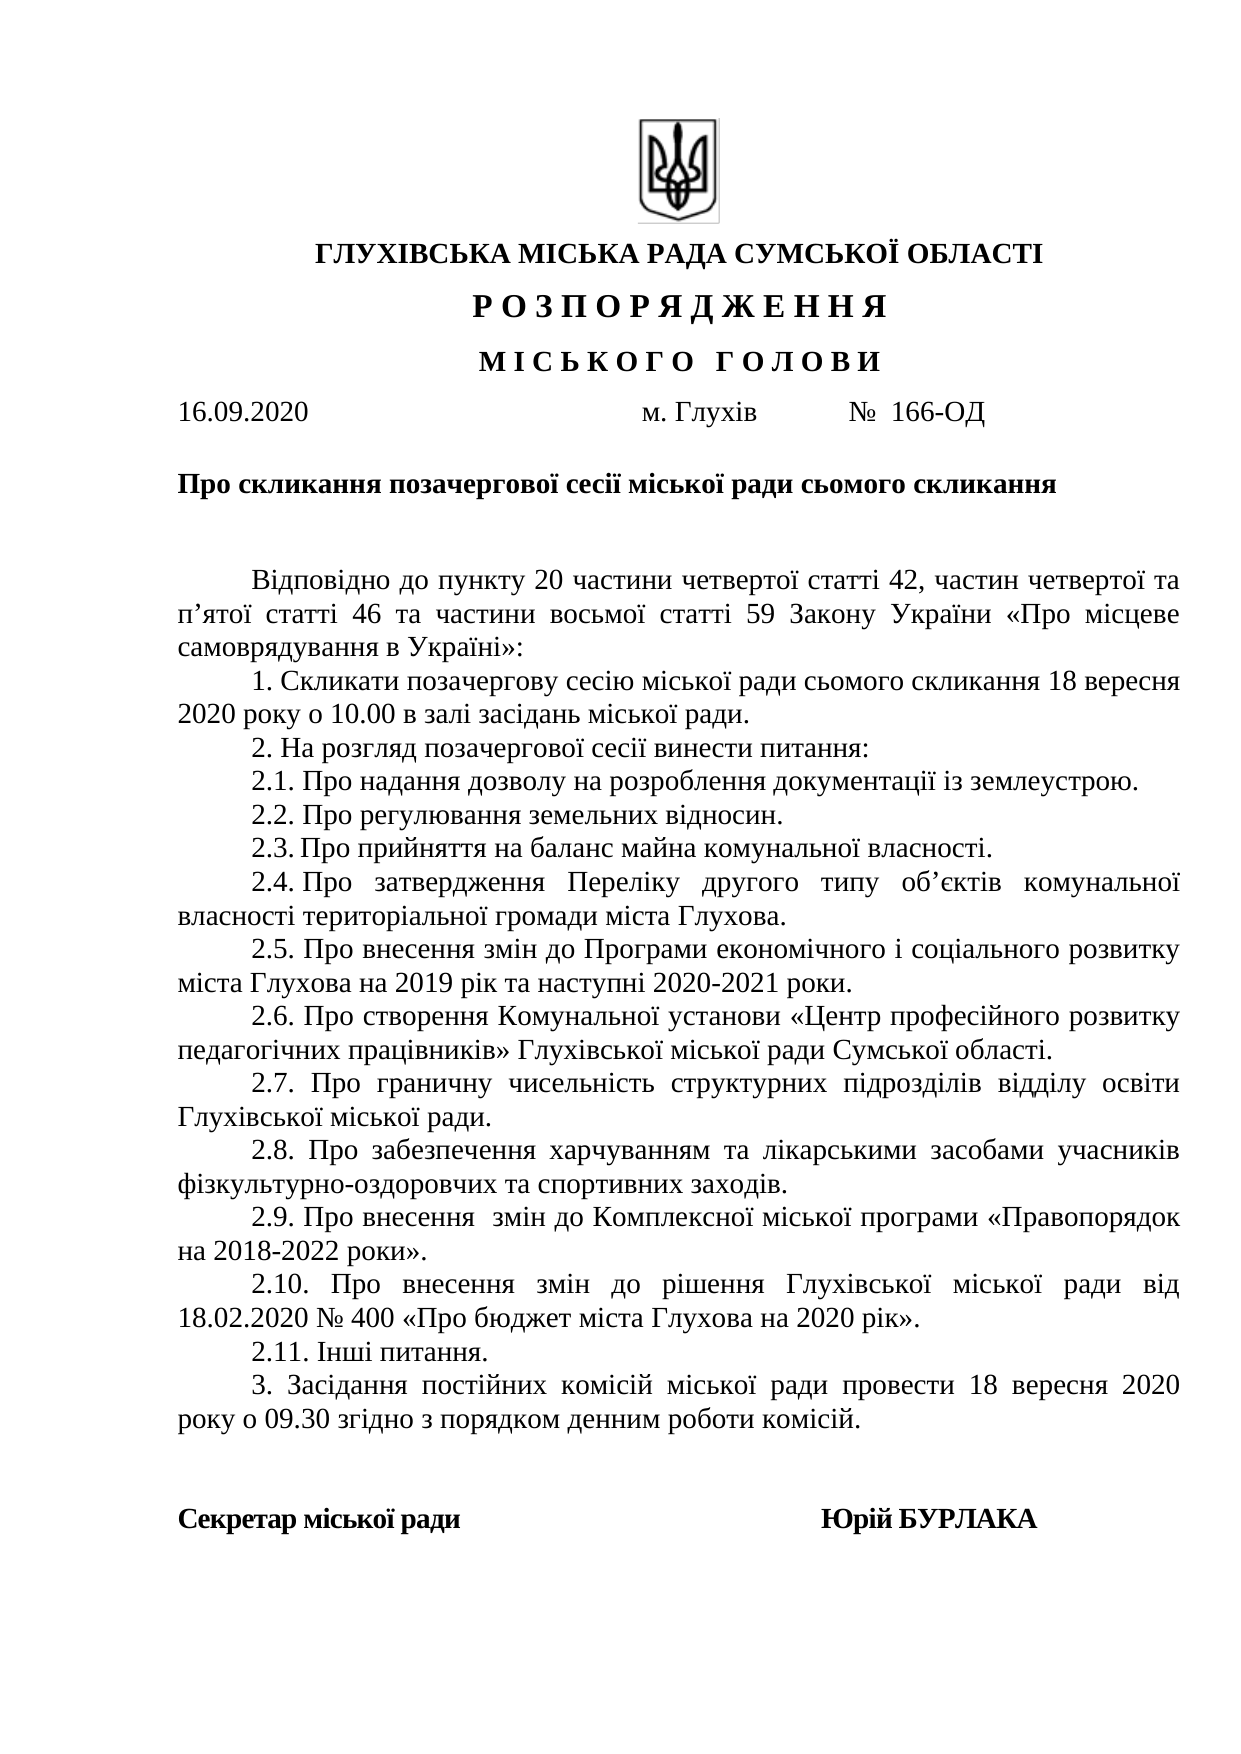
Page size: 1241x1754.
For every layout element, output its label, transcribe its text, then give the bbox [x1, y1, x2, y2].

text Секретар міської ради Юрій БУРЛАКА [177, 1501, 1181, 1535]
text 2.4. Про затвердження Переліку другого типу об’єктів комунальної власності територіальної громади міста Глухова. [177, 864, 1181, 931]
text 16.09.2020 м. Глухів № 166-ОД [177, 394, 1181, 428]
text 3. Засідання постійних комісій міської ради провести 18 вересня 2020 року о 09.30 згідно з порядком денним роботи комісій. [177, 1367, 1181, 1434]
text М І С Ь К О Г О Г О Л О В И [177, 344, 1181, 378]
text 2.1. Про надання дозволу на розроблення документації із землеустрою. [177, 763, 1181, 797]
text 2.11. Інші питання. [177, 1334, 1181, 1367]
text 2.10. Про внесення змін до рішення Глухівської міської ради від 18.02.2020 № 400 «Про бюджет міста Глухова на 2020 рік». [177, 1267, 1181, 1334]
text 2.6. Про створення Комунальної установи «Центр професійного розвитку педагогічних працівників» Глухівської міської ради Сумської області. [177, 998, 1181, 1065]
text 2.2. Про регулювання земельних відносин. [177, 797, 1181, 831]
text 2.7. Про граничну чисельність структурних підрозділів відділу освіти Глухівської міської ради. [177, 1065, 1181, 1132]
text 2.5. Про внесення змін до Програми економічного і соціального розвитку міста Глухова на 2019 рік та наступні 2020-2021 роки. [177, 931, 1181, 998]
text 2. На розгляд позачергової сесії винести питання: [177, 730, 1181, 763]
text ГЛУХІВСЬКА МІСЬКА РАДА СУМСЬКОЇ ОБЛАСТІ [177, 236, 1181, 270]
picture [637, 118, 721, 225]
text 2.8. Про забезпечення харчуванням та лікарськими засобами учасників фізкультурно-оздоровчих та спортивних заходів. [177, 1132, 1181, 1199]
text Про скликання позачергової сесії міської ради сьомого скликання [177, 466, 1181, 500]
text Р О З П О Р Я Д Ж Е Н Н Я [177, 287, 1181, 325]
text 1. Скликати позачергову сесію міської ради сьомого скликання 18 вересня 2020 року о 10.00 в залі засідань міської ради. [177, 663, 1181, 730]
text 2.9. Про внесення змін до Комплексної міської програми «Правопорядок на 2018-2022 роки». [177, 1199, 1181, 1267]
text 2.3. Про прийняття на баланс майна комунальної власності. [177, 831, 1181, 864]
text Відповідно до пункту 20 частини четвертої статті 42, частин четвертої та п’ятої статті 46 та частини восьмої статті 59 Закону України «Про місцеве самоврядування в Україні»: [177, 562, 1181, 663]
